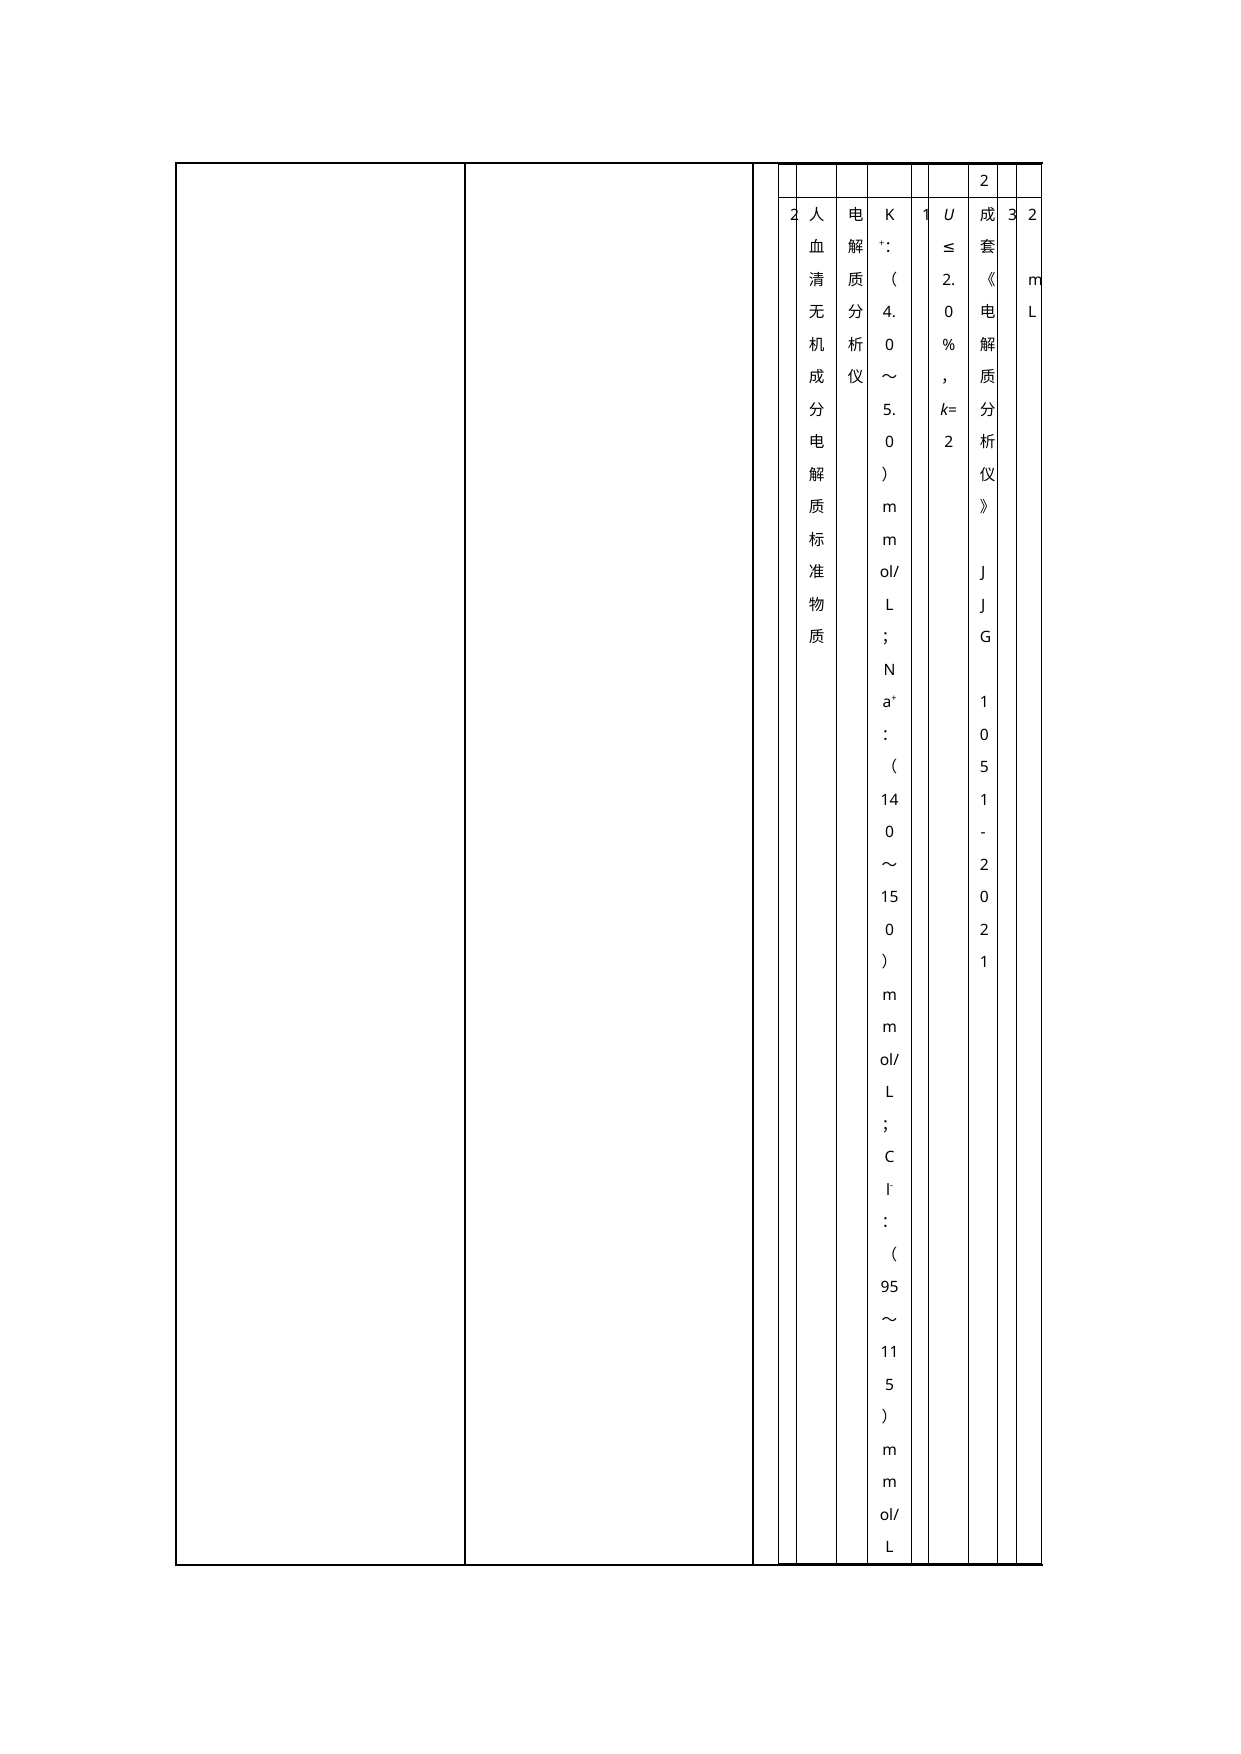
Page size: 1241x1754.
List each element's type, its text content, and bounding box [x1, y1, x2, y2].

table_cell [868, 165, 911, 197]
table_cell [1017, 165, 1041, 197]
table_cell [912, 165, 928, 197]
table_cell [912, 198, 928, 1563]
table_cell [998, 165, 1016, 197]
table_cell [1017, 198, 1041, 1563]
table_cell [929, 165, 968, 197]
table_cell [779, 198, 796, 1563]
table_cell 1 [177, 164, 464, 1564]
table_cell [466, 164, 752, 1564]
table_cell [969, 198, 997, 1563]
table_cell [754, 164, 778, 1564]
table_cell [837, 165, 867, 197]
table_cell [929, 198, 968, 1563]
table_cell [837, 198, 867, 1563]
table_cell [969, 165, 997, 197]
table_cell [868, 198, 911, 1563]
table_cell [998, 198, 1016, 1563]
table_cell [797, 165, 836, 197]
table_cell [797, 198, 836, 1563]
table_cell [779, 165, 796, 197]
